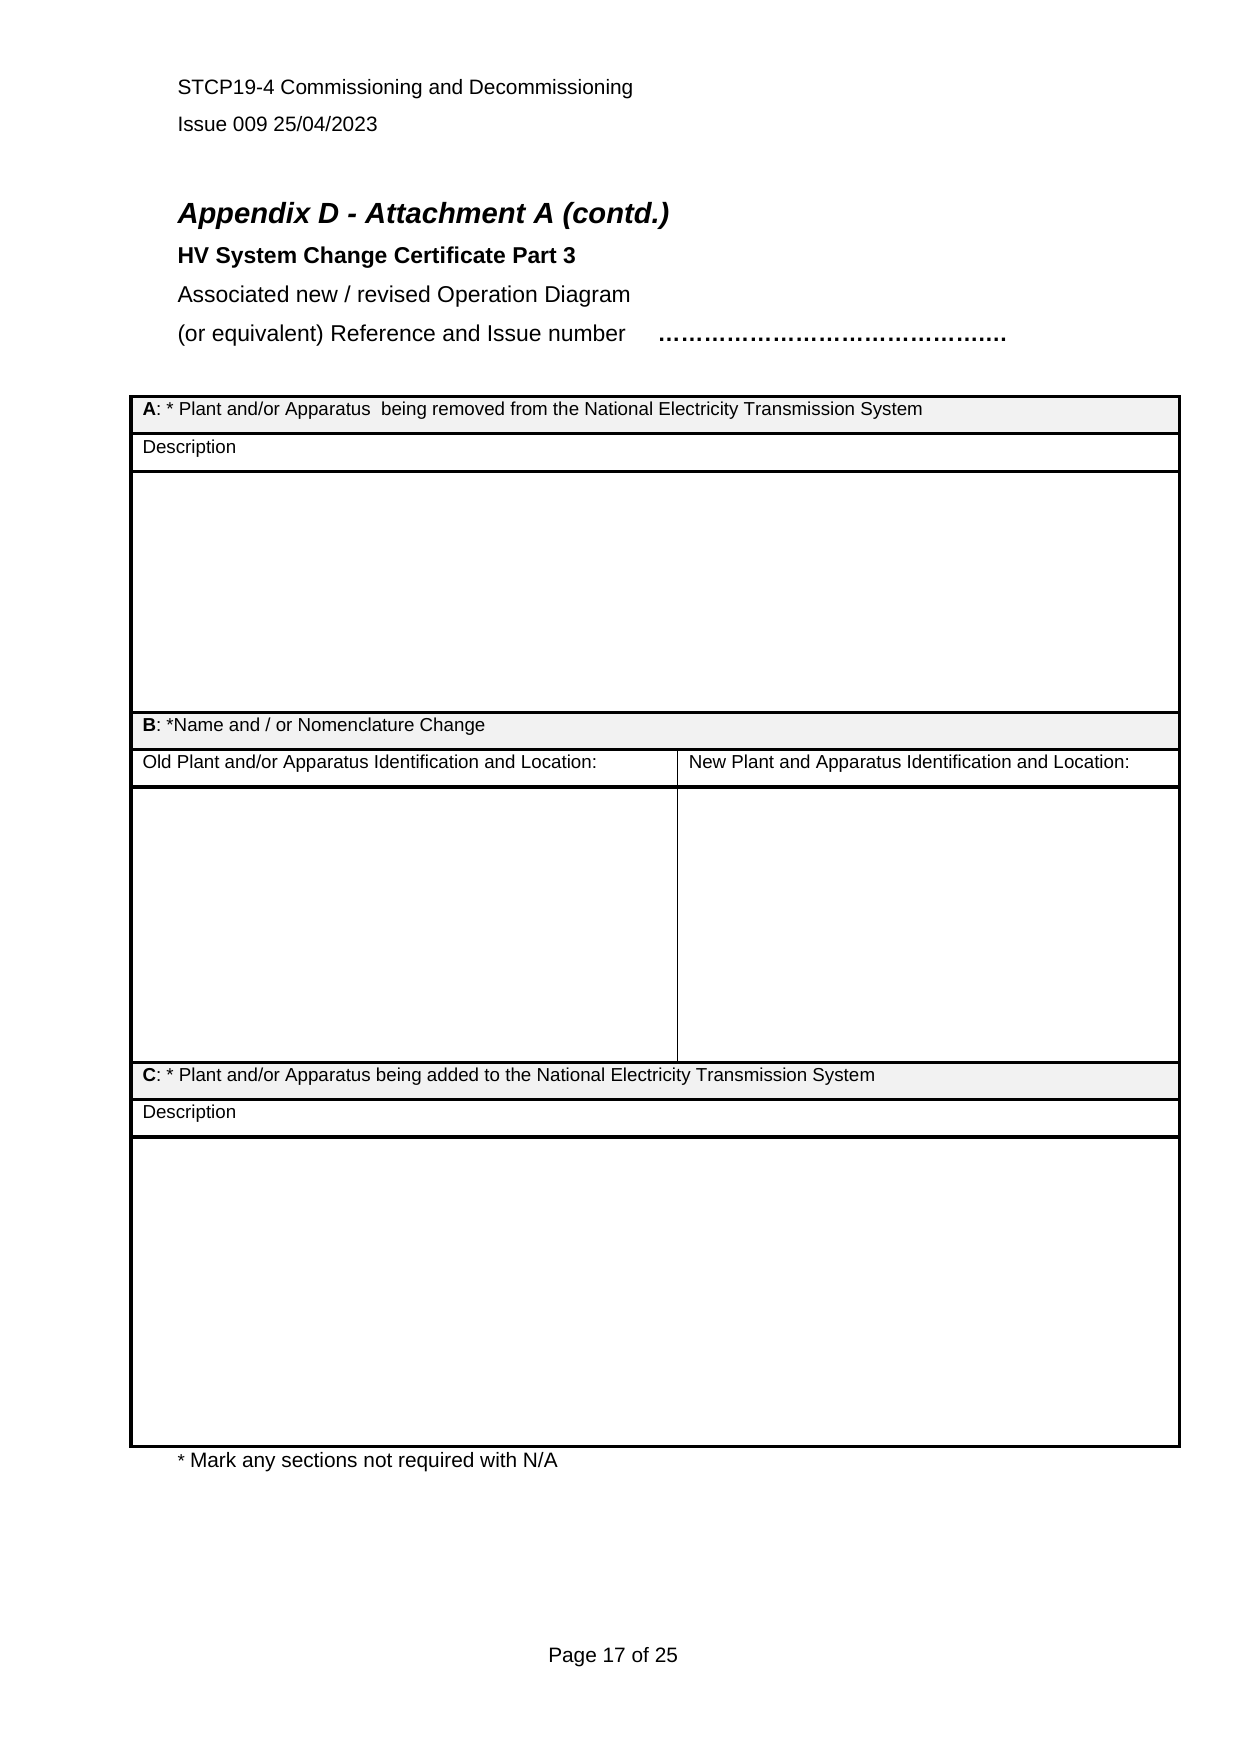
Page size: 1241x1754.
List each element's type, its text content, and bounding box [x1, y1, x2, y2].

table_cell [133, 1139, 1178, 1445]
table_cell [133, 789, 677, 1061]
text (or equivalent) Reference and Issue number …………………………………….… [177, 320, 1048, 346]
text * Mark any sections not required with N/A [177, 1448, 1048, 1472]
text Associated new / revised Operation Diagram [177, 281, 1048, 307]
table_cell [678, 789, 1178, 1061]
table_cell Old Plant and/or Apparatus Identification and Location: [133, 751, 677, 785]
text HV System Change Certificate Part 3 [177, 242, 1048, 268]
table_cell [133, 473, 1178, 711]
table_cell Description [133, 1101, 1178, 1135]
table_cell Description [133, 435, 1178, 469]
table_header A: * Plant and/or Apparatus being removed from the National Electricity Transmission System [133, 398, 1178, 432]
table_cell C: * Plant and/or Apparatus being added to the National Electricity Transmission System [133, 1064, 1178, 1098]
subtitle Appendix D - Attachment A (contd.) [177, 196, 1048, 229]
table_cell New Plant and Apparatus Identification and Location: [678, 751, 1178, 785]
table_cell B: *Name and / or Nomenclature Change [133, 714, 1178, 748]
